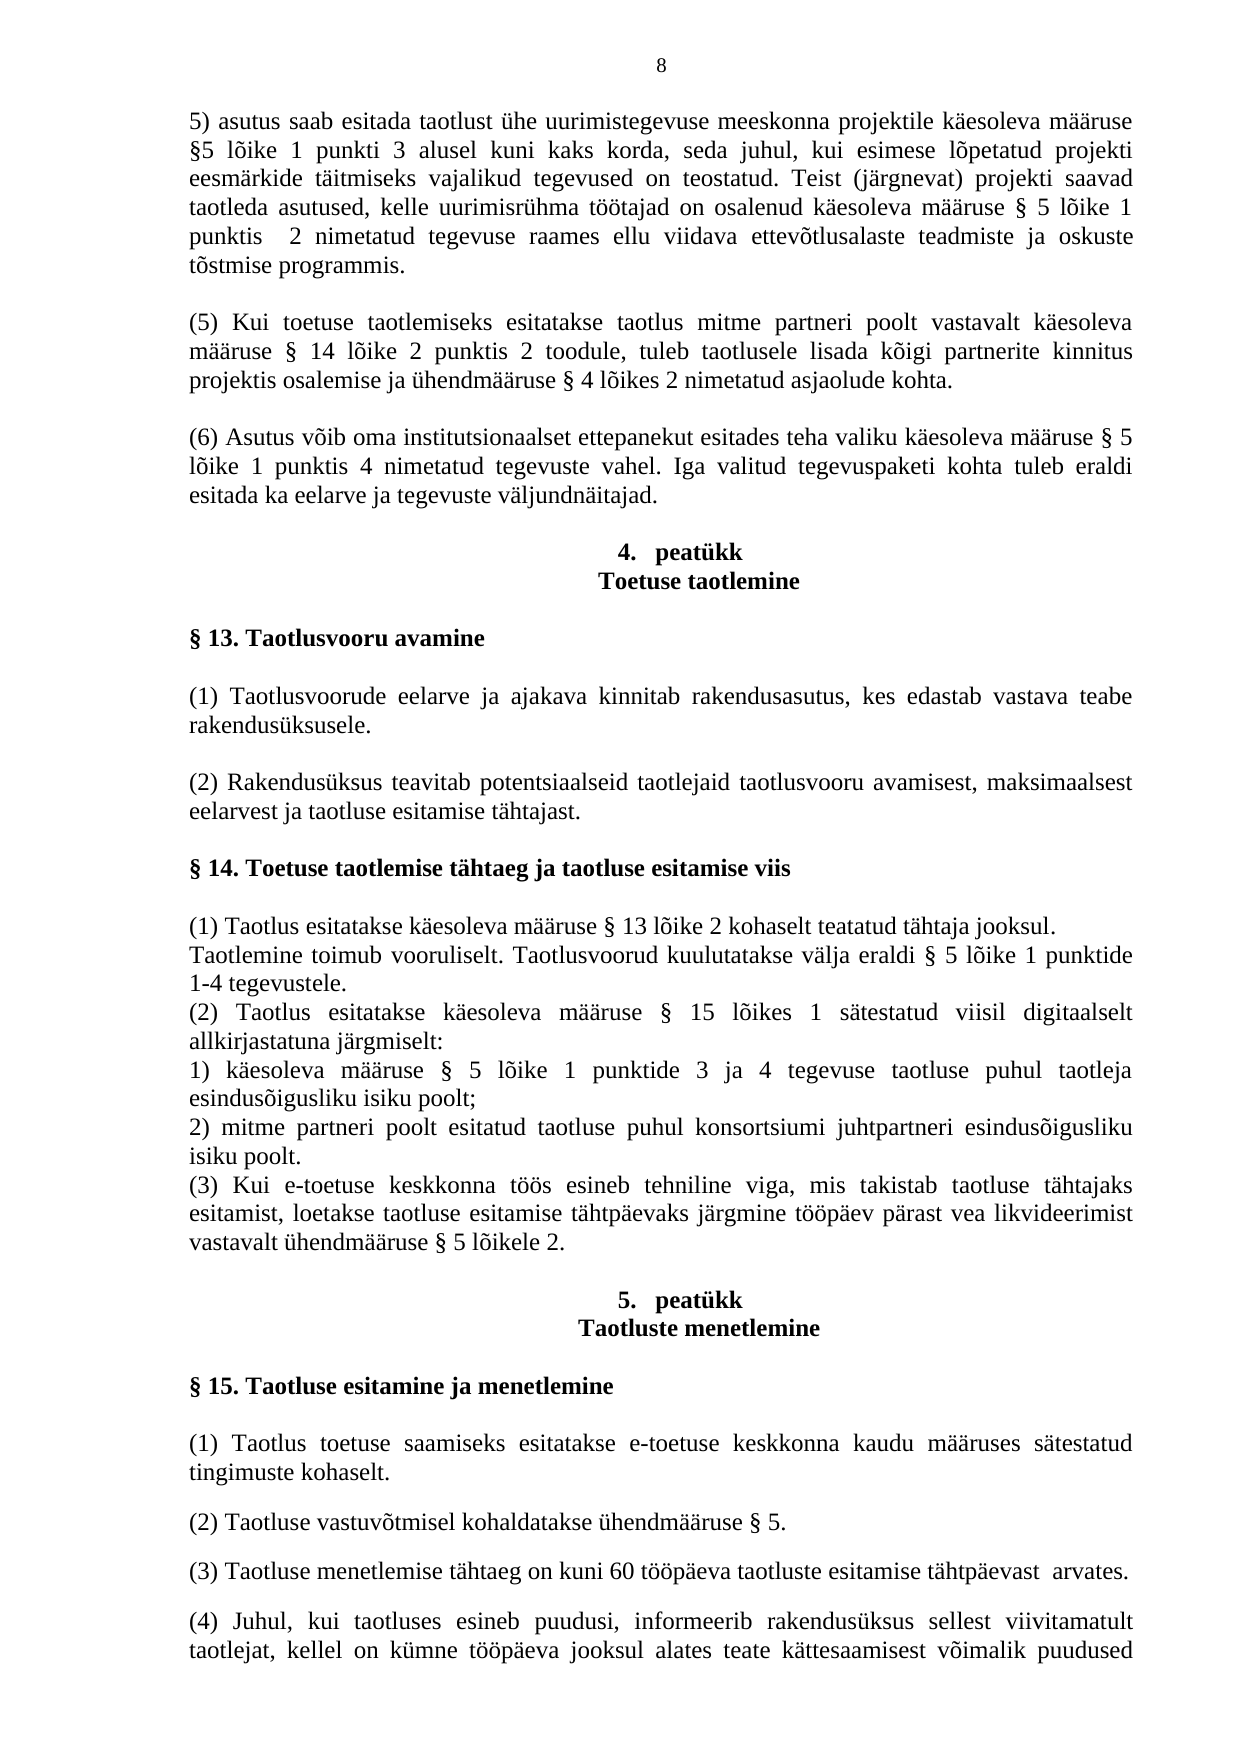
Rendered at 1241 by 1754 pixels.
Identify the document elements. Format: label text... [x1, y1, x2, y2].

list peatükk [226, 537, 1134, 566]
text (6) Asutus võib oma institutsionaalset ettepanekut esitades teha valiku käesoleva määruse § 5 lõike 1 punktis 4 nimetatud tegevuste vahel. Iga valitud tegevuspaketi kohta tuleb eraldi esitada ka eelarve ja tegevuste väljundnäitajad. [189, 422, 1134, 508]
text § 14. Toetuse taotlemise tähtaeg ja taotluse esitamise viis [189, 853, 1134, 882]
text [189, 1606, 1134, 1663]
text 1) käesoleva määruse § 5 lõike 1 punktide 3 ja 4 tegevuse taotluse puhul taotleja esindusõigusliku isiku poolt; [189, 1055, 1134, 1112]
text (1) Taotlusvoorude eelarve ja ajakava kinnitab rakendusasutus, kes edastab vastava teabe rakendusüksusele. [189, 681, 1134, 738]
text (1) Taotlus esitatakse käesoleva määruse § 13 lõike 2 kohaselt teatatud tähtaja jooksul. [189, 911, 1134, 940]
text Toetuse taotlemine [264, 566, 1134, 595]
text (2) Taotluse vastuvõtmisel kohaldatakse ühendmääruse § 5. [189, 1507, 1134, 1536]
list peatükk Taotluste menetlemine [226, 1285, 1134, 1342]
text (1) Taotlus toetuse saamiseks esitatakse e-toetuse keskkonna kaudu määruses sätestatud tingimuste kohaselt. [189, 1428, 1134, 1486]
text (2) Rakendusüksus teavitab potentsiaalseid taotlejaid taotlusvooru avamisest, maksimaalsest eelarvest ja taotluse esitamise tähtajast. [189, 767, 1134, 825]
text (2) Taotlus esitatakse käesoleva määruse § 15 lõikes 1 sätestatud viisil digitaalselt allkirjastatuna järgmiselt: [189, 997, 1134, 1055]
text (3) Kui e-toetuse keskkonna töös esineb tehniline viga, mis takistab taotluse tähtajaks esitamist, loetakse taotluse esitamise tähtpäevaks järgmine tööpäev pärast vea likvideerimist vastavalt ühendmääruse § 5 lõikele 2. [189, 1170, 1134, 1256]
text § 13. Taotlusvooru avamine [189, 623, 1134, 652]
text (5) Kui toetuse taotlemiseks esitatakse taotlus mitme partneri poolt vastavalt käesoleva määruse § 14 lõike 2 punktis 2 toodule, tuleb taotlusele lisada kõigi partnerite kinnitus projektis osalemise ja ühendmääruse § 4 lõikes 2 nimetatud asjaolude kohta. [189, 307, 1134, 393]
text § 15. Taotluse esitamine ja menetlemine [189, 1371, 1134, 1400]
text Taotlemine toimub vooruliselt. Taotlusvoorud kuulutatakse välja eraldi § 5 lõike 1 punktide 1-4 tegevustele. [189, 940, 1134, 997]
text 2) mitme partneri poolt esitatud taotluse puhul konsortsiumi juhtpartneri esindusõigusliku isiku poolt. [189, 1112, 1134, 1170]
text (3) Taotluse menetlemise tähtaeg on kuni 60 tööpäeva taotluste esitamise tähtpäevast arvates. [189, 1556, 1134, 1585]
text 5) asutus saab esitada taotlust ühe uurimistegevuse meeskonna projektile käesoleva määruse §5 lõike 1 punkti 3 alusel kuni kaks korda, seda juhul, kui esimese lõpetatud projekti eesmärkide täitmiseks vajalikud tegevused on teostatud. Teist (järgnevat) projekti saavad taotleda asutused, kelle uurimisrühma töötajad on osalenud käesoleva määruse § 5 lõike 1 punktis 2 nimetatud tegevuse raames ellu viidava ettevõtlusalaste teadmiste ja oskuste tõstmise programmis. [189, 106, 1134, 278]
